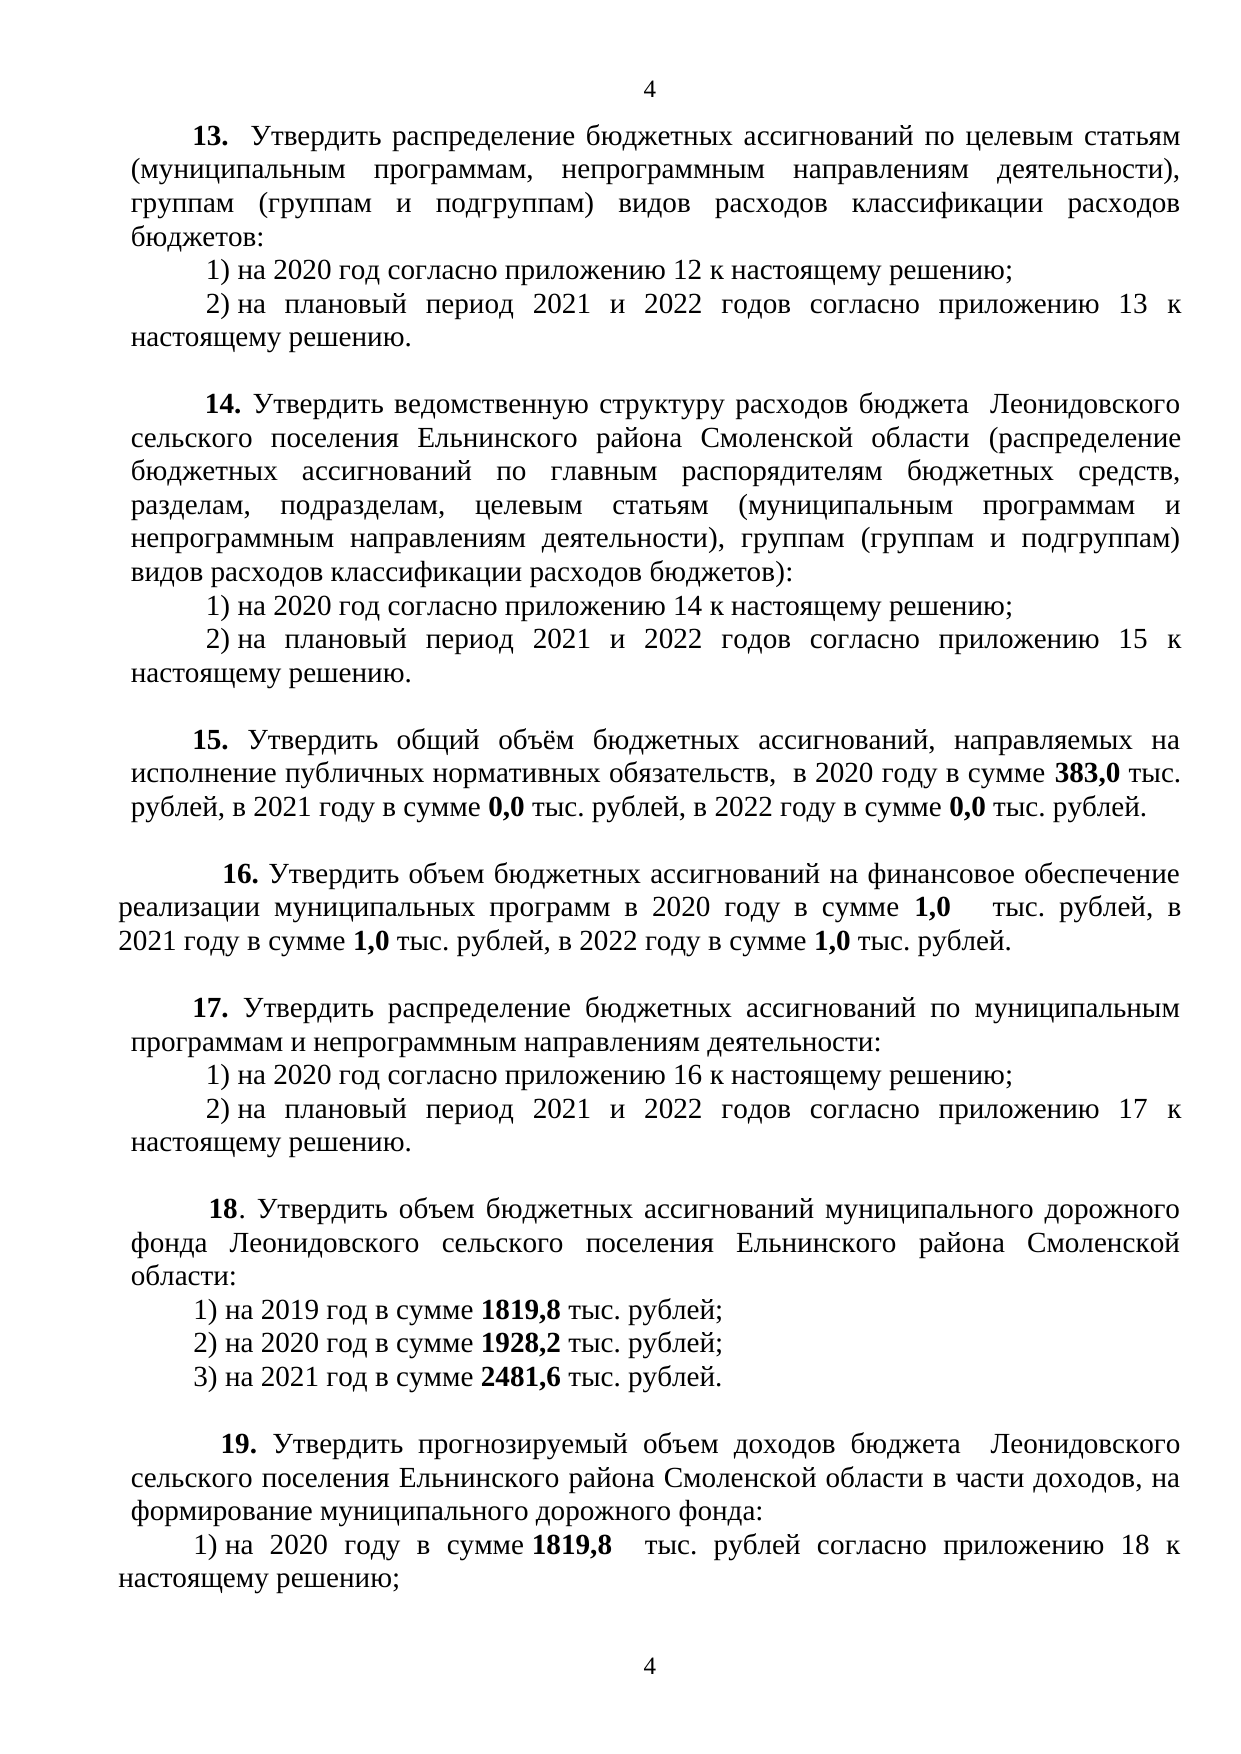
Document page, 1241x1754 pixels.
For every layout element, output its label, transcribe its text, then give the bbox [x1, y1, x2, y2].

text 14. Утвердить ведомственную структуру расходов бюджета Леонидовского сельского поселения Ельнинского района Смоленской области (распределение бюджетных ассигнований по главным распорядителям бюджетных средств, разделам, подразделам, целевым статьям (муниципальным программам и непрограммным направлениям деятельности), группам (группам и подгруппам) видов расходов классификации расходов бюджетов): [131, 386, 1181, 588]
text 15. Утвердить общий объём бюджетных ассигнований, направляемых на исполнение публичных нормативных обязательств, в 2020 году в сумме 383,0 тыс. рублей, в 2021 году в сумме 0,0 тыс. рублей, в 2022 году в сумме 0,0 тыс. рублей. [131, 722, 1181, 822]
text 1) на 2020 году в сумме 1819,8 тыс. рублей согласно приложению 18 к настоящему решению; [118, 1527, 1181, 1594]
text 3) на 2021 год в сумме 2481,6 тыс. рублей. [118, 1359, 1181, 1393]
text 2) на плановый период 2021 и 2022 годов согласно приложению 15 к настоящему решению. [131, 621, 1181, 688]
text 18. Утвердить объем бюджетных ассигнований муниципального дорожного фонда Леонидовского сельского поселения Ельнинского района Смоленской области: [131, 1191, 1181, 1292]
text 17. Утвердить распределение бюджетных ассигнований по муниципальным программам и непрограммным направлениям деятельности: [131, 990, 1181, 1057]
text 2) на 2020 год в сумме 1928,2 тыс. рублей; [118, 1326, 1181, 1359]
text 13. Утвердить распределение бюджетных ассигнований по целевым статьям (муниципальным программам, непрограммным направлениям деятельности), группам (группам и подгруппам) видов расходов классификации расходов бюджетов: [131, 118, 1181, 252]
text 1) на 2020 год согласно приложению 12 к настоящему решению; [131, 252, 1181, 286]
text 2) на плановый период 2021 и 2022 годов согласно приложению 17 к настоящему решению. [131, 1091, 1181, 1158]
text 19. Утвердить прогнозируемый объем доходов бюджета Леонидовского сельского поселения Ельнинского района Смоленской области в части доходов, на формирование муниципального дорожного фонда: [131, 1426, 1181, 1527]
text 1) на 2019 год в сумме 1819,8 тыс. рублей; [118, 1292, 1181, 1326]
text 16. Утвердить объем бюджетных ассигнований на финансовое обеспечение реализации муниципальных программ в 2020 году в сумме 1,0 тыс. рублей, в 2021 году в сумме 1,0 тыс. рублей, в 2022 году в сумме 1,0 тыс. рублей. [118, 856, 1181, 957]
text 1) на 2020 год согласно приложению 16 к настоящему решению; [131, 1057, 1181, 1091]
text 1) на 2020 год согласно приложению 14 к настоящему решению; [131, 588, 1181, 621]
text 2) на плановый период 2021 и 2022 годов согласно приложению 13 к настоящему решению. [131, 286, 1181, 353]
